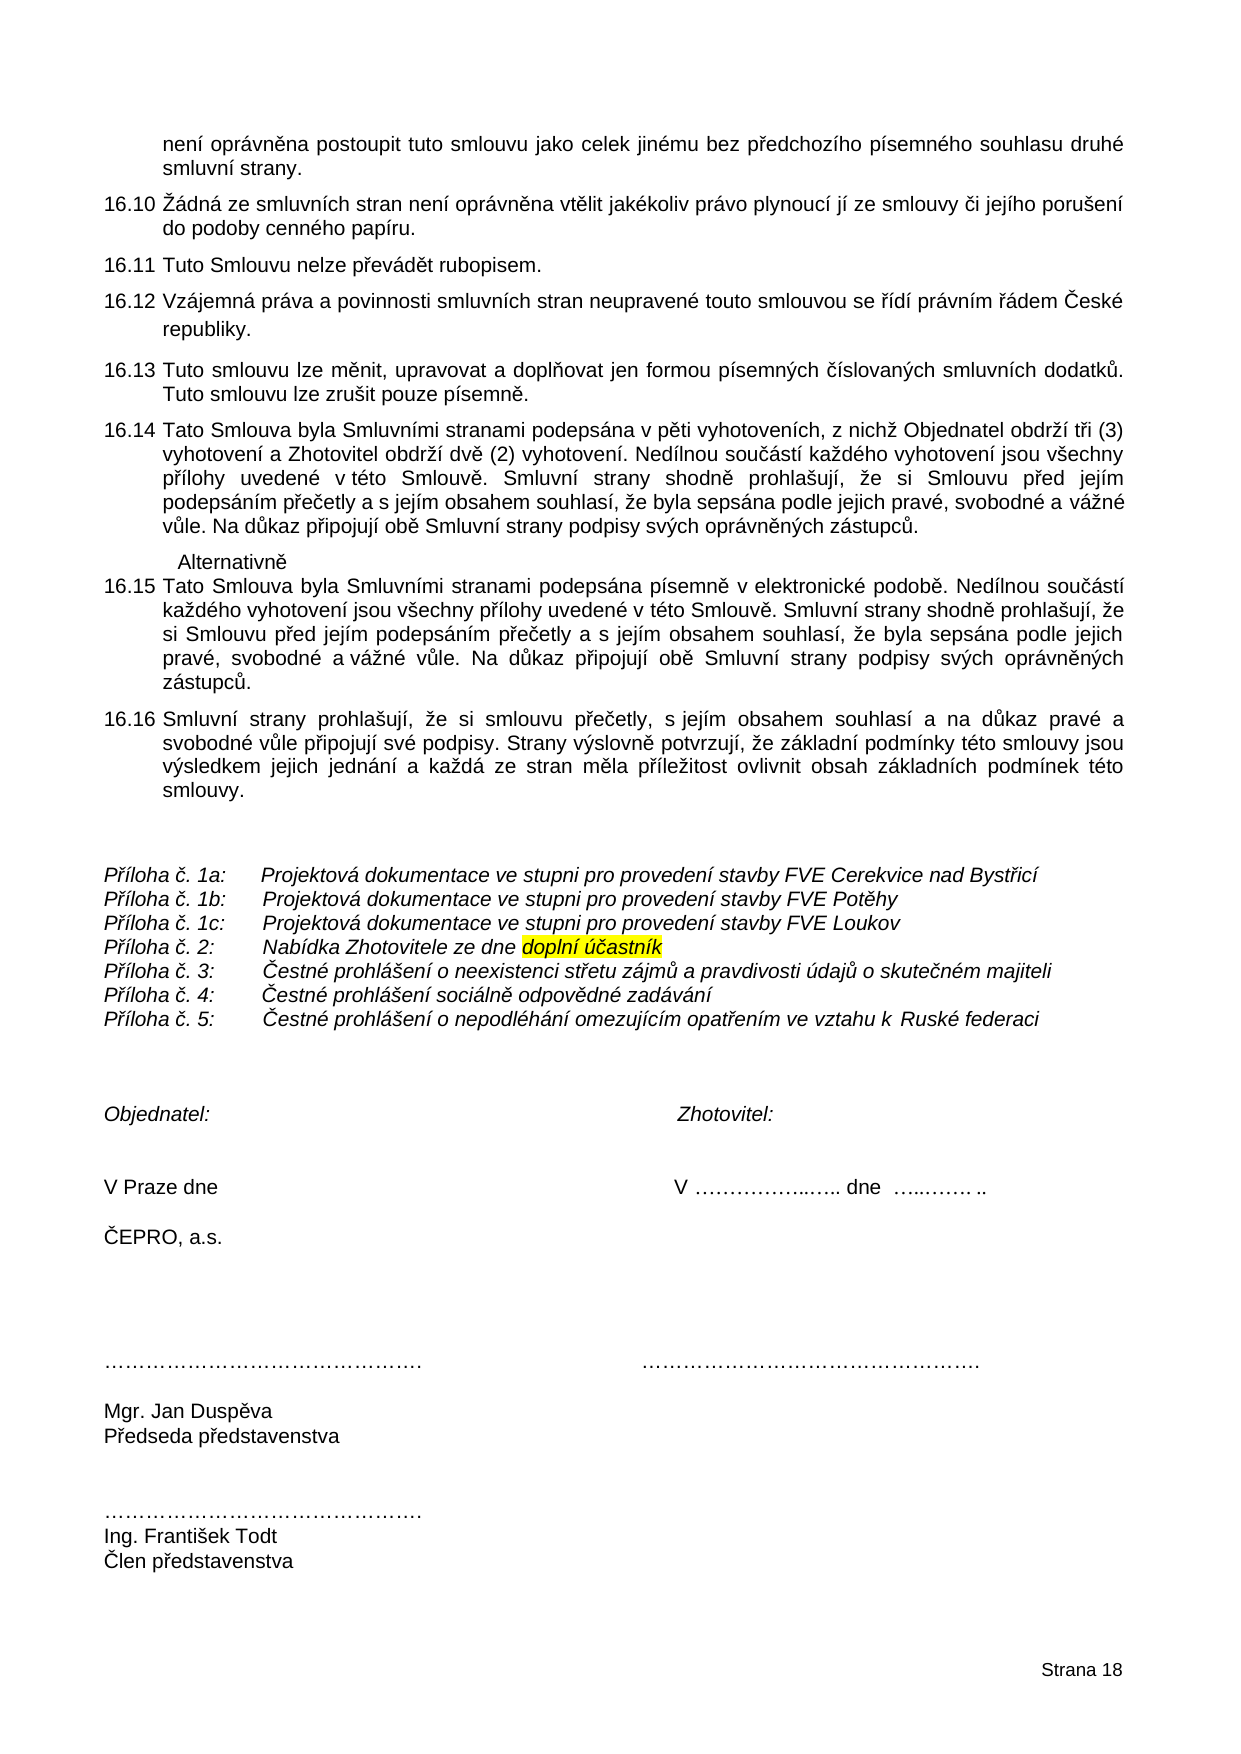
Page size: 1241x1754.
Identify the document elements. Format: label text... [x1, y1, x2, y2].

text Ing. František Todt [103, 1523, 1125, 1548]
list Vzájemná práva a povinnosti smluvních stran neupravené touto smlouvou se řídí právním řádem České republiky. [103, 289, 1125, 341]
text Mgr. Jan Duspěva [103, 1398, 1125, 1423]
text Příloha č. 1b: Projektová dokumentace ve stupni pro provedení stavby FVE Potěhy [103, 887, 1125, 911]
text V Praze dne V . dne [103, 1174, 1125, 1199]
text Příloha č. 3: Čestné prohlášení o neexistenci střetu zájmů a pravdivosti údajů o skutečném majiteli [103, 958, 1125, 982]
text Příloha č. 1c: Projektová dokumentace ve stupni pro provedení stavby FVE Loukov [103, 911, 1125, 934]
text Objednatel: Zhotovitel: [103, 1102, 1125, 1126]
text ………………………………………. …………………………………………. [103, 1348, 1125, 1373]
list Žádná ze smluvních stran není oprávněna vtělit jakékoliv právo plynoucí jí ze smlouvy či jejího porušení do podoby cenného papíru. [103, 192, 1125, 240]
list Tuto smlouvu lze měnit, upravovat a doplňovat jen formou písemných číslovaných smluvních dodatků. Tuto smlouvu lze zrušit pouze písemně. [103, 357, 1125, 405]
text Předseda představenstva [103, 1423, 1125, 1448]
text Příloha č. 1a: Projektová dokumentace ve stupni pro provedení stavby FVE Cerekvice nad Bystřicí [103, 863, 1125, 887]
list Tuto Smlouvu nelze převádět rubopisem. [103, 252, 1125, 276]
text Příloha č. 5: Čestné prohlášení o nepodléhání omezujícím opatřením ve vztahu k Ruské federaci [103, 1006, 1125, 1030]
list Tato Smlouva byla Smluvními stranami podepsána písemně v elektronické podobě. Nedílnou součástí každého vyhotovení jsou všechny přílohy uvedené v této Smlouvě. Smluvní strany shodně prohlašují, že si Smlouvu před jejím podepsáním přečetly a s jejím obsahem souhlasí, že byla sepsána podle jejich pravé, svobodné a vážné vůle. Na důkaz připojují obě Smluvní strany podpisy svých oprávněných zástupců. [103, 574, 1125, 694]
text Alternativně [177, 550, 1125, 574]
text Člen představenstva [103, 1548, 1125, 1573]
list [103, 132, 1125, 179]
text Příloha č. 4: Čestné prohlášení sociálně odpovědné zadávání [103, 982, 1125, 1006]
list Smluvní strany prohlašují, že si smlouvu přečetly, s jejím obsahem souhlasí a na důkaz pravé a svobodné vůle připojují své podpisy. Strany výslovně potvrzují, že základní podmínky této smlouvy jsou výsledkem jejich jednání a každá ze stran měla příležitost ovlivnit obsah základních podmínek této smlouvy. [103, 706, 1125, 802]
text ČEPRO, a.s. [103, 1224, 1125, 1274]
text Příloha č. 2: Nabídka Zhotovitele ze dne doplní účastník [103, 934, 1125, 958]
list Tato Smlouva byla Smluvními stranami podepsána v pěti vyhotoveních, z nichž Objednatel obdrží tři (3) vyhotovení a Zhotovitel obdrží dvě (2) vyhotovení. Nedílnou součástí každého vyhotovení jsou všechny přílohy uvedené v této Smlouvě. Smluvní strany shodně prohlašují, že si Smlouvu před jejím podepsáním přečetly a s jejím obsahem souhlasí, že byla sepsána podle jejich pravé, svobodné a vážné vůle. Na důkaz připojují obě Smluvní strany podpisy svých oprávněných zástupců. [103, 418, 1125, 538]
text ………………………………………. [103, 1498, 1125, 1523]
